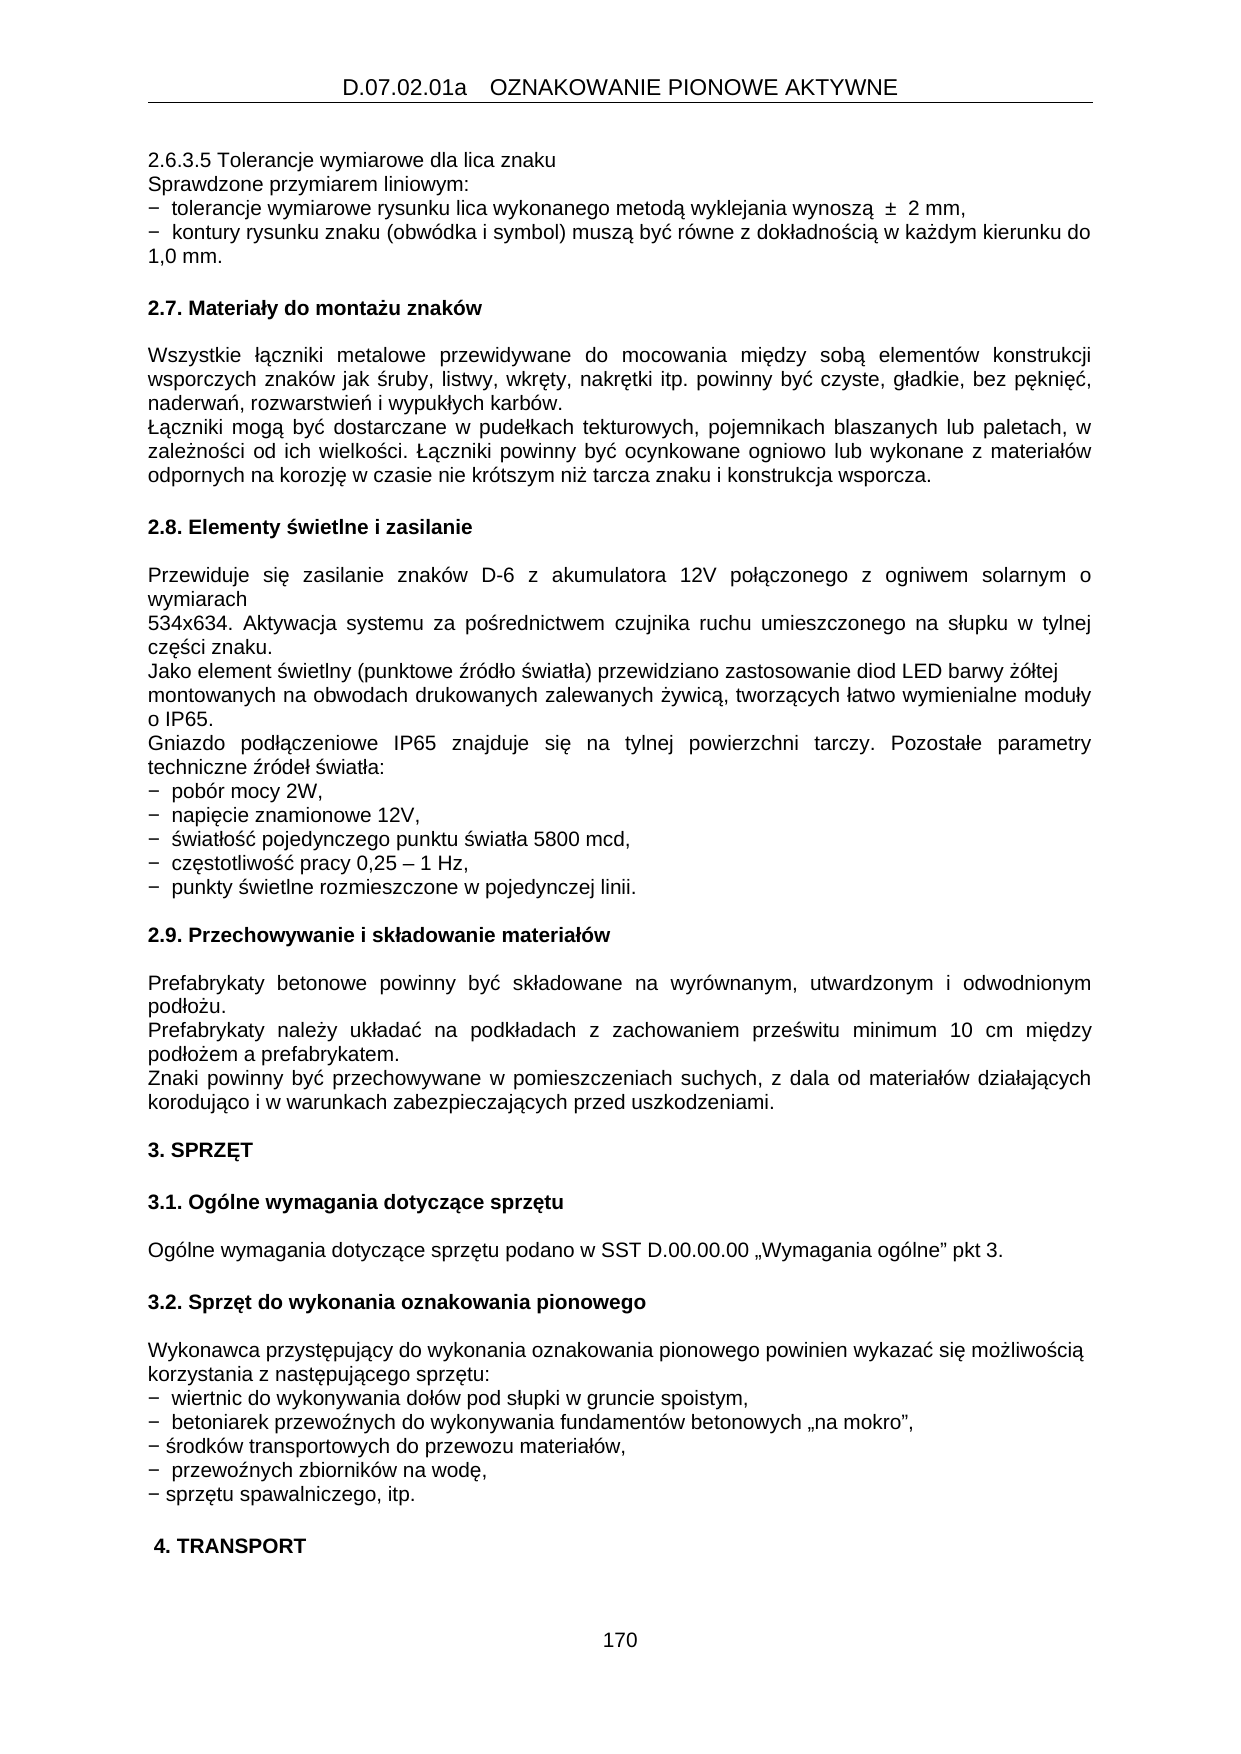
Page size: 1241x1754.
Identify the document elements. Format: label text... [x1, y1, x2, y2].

text Wykonawca przystępujący do wykonania oznakowania pionowego powinien wykazać się możliwością [148, 1338, 1093, 1362]
text Jako element świetlny (punktowe źródło światła) przewidziano zastosowanie diod LED barwy żółtej [148, 659, 1093, 683]
text 4. TRANSPORT [148, 1533, 1093, 1557]
text 534x634. Aktywacja systemu za pośrednictwem czujnika ruchu umieszczonego na słupku w tylnej części znaku. [148, 611, 1093, 659]
text Znaki powinny być przechowywane w pomieszczeniach suchych, z dala od materiałów działających korodująco i w warunkach zabezpieczających przed uszkodzeniami. [148, 1066, 1093, 1114]
text Gniazdo podłączeniowe IP65 znajduje się na tylnej powierzchni tarczy. Pozostałe parametry techniczne źródeł światła: [148, 731, 1093, 779]
text 2.9. Przechowywanie i składowanie materiałów [148, 922, 1093, 946]
text − pobór mocy 2W, [148, 779, 1093, 803]
text Prefabrykaty należy układać na podkładach z zachowaniem prześwitu minimum 10 cm między podłożem a prefabrykatem. [148, 1018, 1093, 1066]
text − sprzętu spawalniczego, itp. [148, 1482, 1093, 1506]
text Ogólne wymagania dotyczące sprzętu podano w SST D.00.00.00 „Wymagania ogólne” pkt 3. [148, 1238, 1093, 1262]
text − przewoźnych zbiorników na wodę, [148, 1458, 1093, 1482]
text montowanych na obwodach drukowanych zalewanych żywicą, tworzących łatwo wymienialne moduły o IP65. [148, 683, 1093, 731]
text − kontury rysunku znaku (obwódka i symbol) muszą być równe z dokładnością w każdym kierunku do 1,0 mm. [148, 219, 1093, 267]
text Sprawdzone przymiarem liniowym: [148, 172, 1093, 196]
text − wiertnic do wykonywania dołów pod słupki w gruncie spoistym, [148, 1386, 1093, 1410]
text 3. SPRZĘT [148, 1138, 1093, 1162]
text − częstotliwość pracy 0,25 – 1 Hz, [148, 851, 1093, 874]
text − środków transportowych do przewozu materiałów, [148, 1434, 1093, 1458]
text 2.6.3.5 Tolerancje wymiarowe dla lica znaku [148, 148, 1093, 172]
text − punkty świetlne rozmieszczone w pojedynczej linii. [148, 874, 1093, 898]
text − napięcie znamionowe 12V, [148, 803, 1093, 827]
text 3.1. Ogólne wymagania dotyczące sprzętu [148, 1190, 1093, 1214]
text 2.8. Elementy świetlne i zasilanie [148, 515, 1093, 539]
text Przewiduje się zasilanie znaków D-6 z akumulatora 12V połączonego z ogniwem solarnym o wymiarach [148, 563, 1093, 611]
text − betoniarek przewoźnych do wykonywania fundamentów betonowych „na mokro”, [148, 1410, 1093, 1434]
text Wszystkie łączniki metalowe przewidywane do mocowania między sobą elementów konstrukcji wsporczych znaków jak śruby, listwy, wkręty, nakrętki itp. powinny być czyste, gładkie, bez pęknięć, naderwań, rozwarstwień i wypukłych karbów. [148, 343, 1093, 415]
text Prefabrykaty betonowe powinny być składowane na wyrównanym, utwardzonym i odwodnionym podłożu. [148, 970, 1093, 1018]
text − światłość pojedynczego punktu światła 5800 mcd, [148, 827, 1093, 851]
text 3.2. Sprzęt do wykonania oznakowania pionowego [148, 1290, 1093, 1314]
text korzystania z następującego sprzętu: [148, 1362, 1093, 1386]
text Łączniki mogą być dostarczane w pudełkach tekturowych, pojemnikach blaszanych lub paletach, w zależności od ich wielkości. Łączniki powinny być ocynkowane ogniowo lub wykonane z materiałów odpornych na korozję w czasie nie krótszym niż tarcza znaku i konstrukcja wsporcza. [148, 415, 1093, 487]
text − tolerancje wymiarowe rysunku lica wykonanego metodą wyklejania wynoszą ± 2 mm, [148, 196, 1093, 219]
text 2.7. Materiały do montażu znaków [148, 295, 1093, 319]
